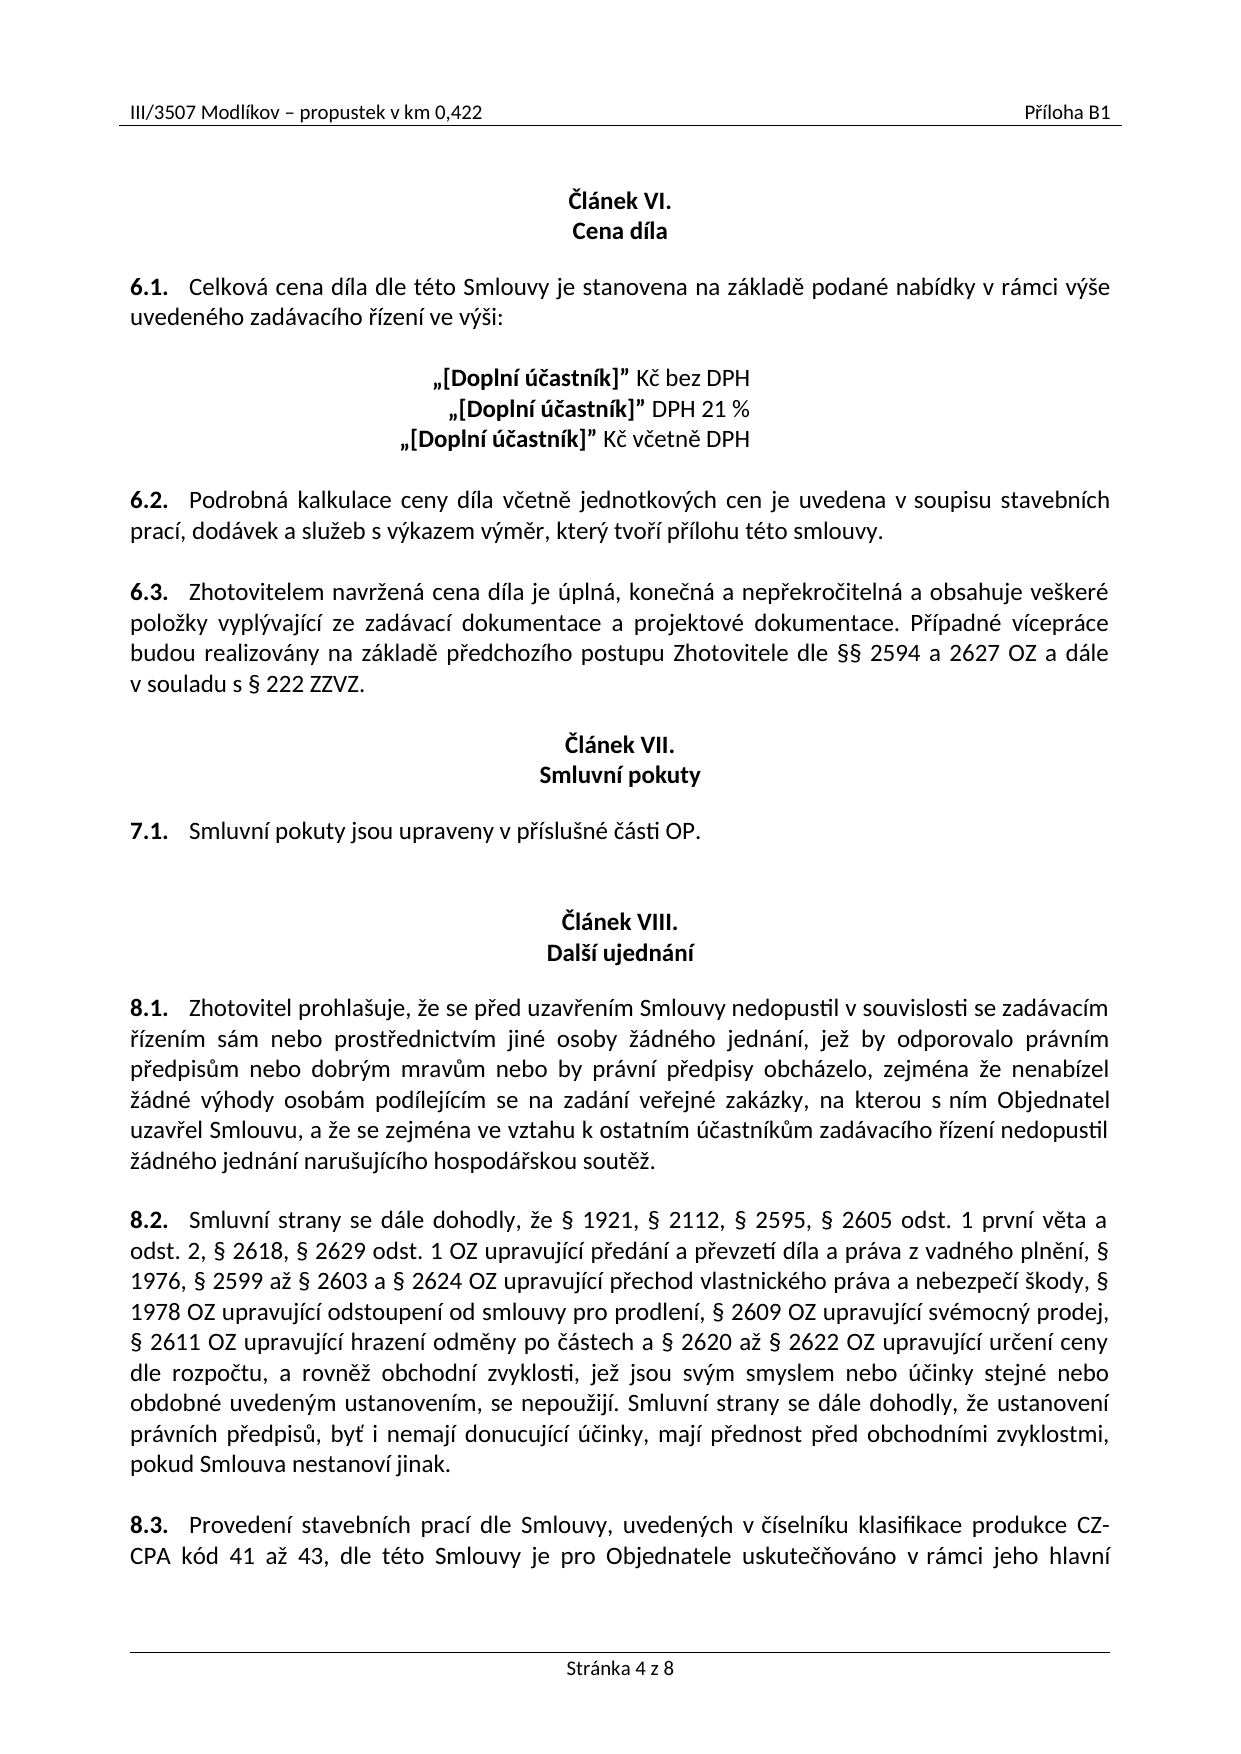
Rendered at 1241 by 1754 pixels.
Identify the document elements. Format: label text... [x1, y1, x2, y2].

text Článek VI. [130, 185, 1110, 216]
list Smluvní pokuty jsou upraveny v příslušné části OP. [130, 815, 1110, 845]
list Podrobná kalkulace ceny díla včetně jednotkových cen je uvedena v soupisu stavebních prací, dodávek a služeb s výkazem výměr, který tvoří přílohu této smlouvy. [130, 485, 1110, 546]
list Zhotovitelem navržená cena díla je úplná, konečná a nepřekročitelná a obsahuje veškeré položky vyplývající ze zadávací dokumentace a projektové dokumentace. Případné vícepráce budou realizovány na základě předchozího postupu Zhotovitele dle §§ 2594 a 2627 OZ a dále v souladu s § 222 ZZVZ. [130, 576, 1110, 698]
subtitle Cena díla [130, 216, 1110, 246]
text „[Doplní účastník]” Kč včetně DPH [130, 424, 1110, 454]
text „[Doplní účastník]” Kč bez DPH [130, 363, 1110, 393]
subtitle Článek VIII. [130, 906, 1110, 937]
subtitle Článek VII. [130, 729, 1110, 759]
subtitle Smluvní pokuty [130, 759, 1110, 790]
text „[Doplní účastník]” DPH 21 % [130, 393, 1110, 424]
list Celková cena díla dle této Smlouvy je stanovena na základě podané nabídky v rámci výše uvedeného zadávacího řízení ve výši: [130, 271, 1110, 332]
subtitle Další ujednání [130, 937, 1110, 967]
list Zhotovitel prohlašuje, že se před uzavřením Smlouvy nedopustil v souvislosti se zadávacím řízením sám nebo prostřednictvím jiné osoby žádného jednání, jež by odporovalo právním předpisům nebo dobrým mravům nebo by právní předpisy obcházelo, zejména že nenabízel žádné výhody osobám podílejícím se na zadání veřejné zakázky, na kterou s ním Objednatel uzavřel Smlouvu, a že se zejména ve vztahu k ostatním účastníkům zadávacího řízení nedopustil žádného jednání narušujícího hospodářskou soutěž. [130, 992, 1110, 1176]
list Smluvní strany se dále dohodly, že § 1921, § 2112, § 2595, § 2605 odst. 1 první věta a odst. 2, § 2618, § 2629 odst. 1 OZ upravující předání a převzetí díla a práva z vadného plnění, § 1976, § 2599 až § 2603 a § 2624 OZ upravující přechod vlastnického práva a nebezpečí škody, § 1978 OZ upravující odstoupení od smlouvy pro prodlení, § 2609 OZ upravující svémocný prodej, § 2611 OZ upravující hrazení odměny po částech a § 2620 až § 2622 OZ upravující určení ceny dle rozpočtu, a rovněž obchodní zvyklosti, jež jsou svým smyslem nebo účinky stejné nebo obdobné uvedeným ustanovením, se nepoužijí. Smluvní strany se dále dohodly, že ustanovení právních předpisů, byť i nemají donucující účinky, mají přednost před obchodními zvyklostmi, pokud Smlouva nestanoví jinak. [130, 1204, 1110, 1479]
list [130, 1509, 1110, 1571]
